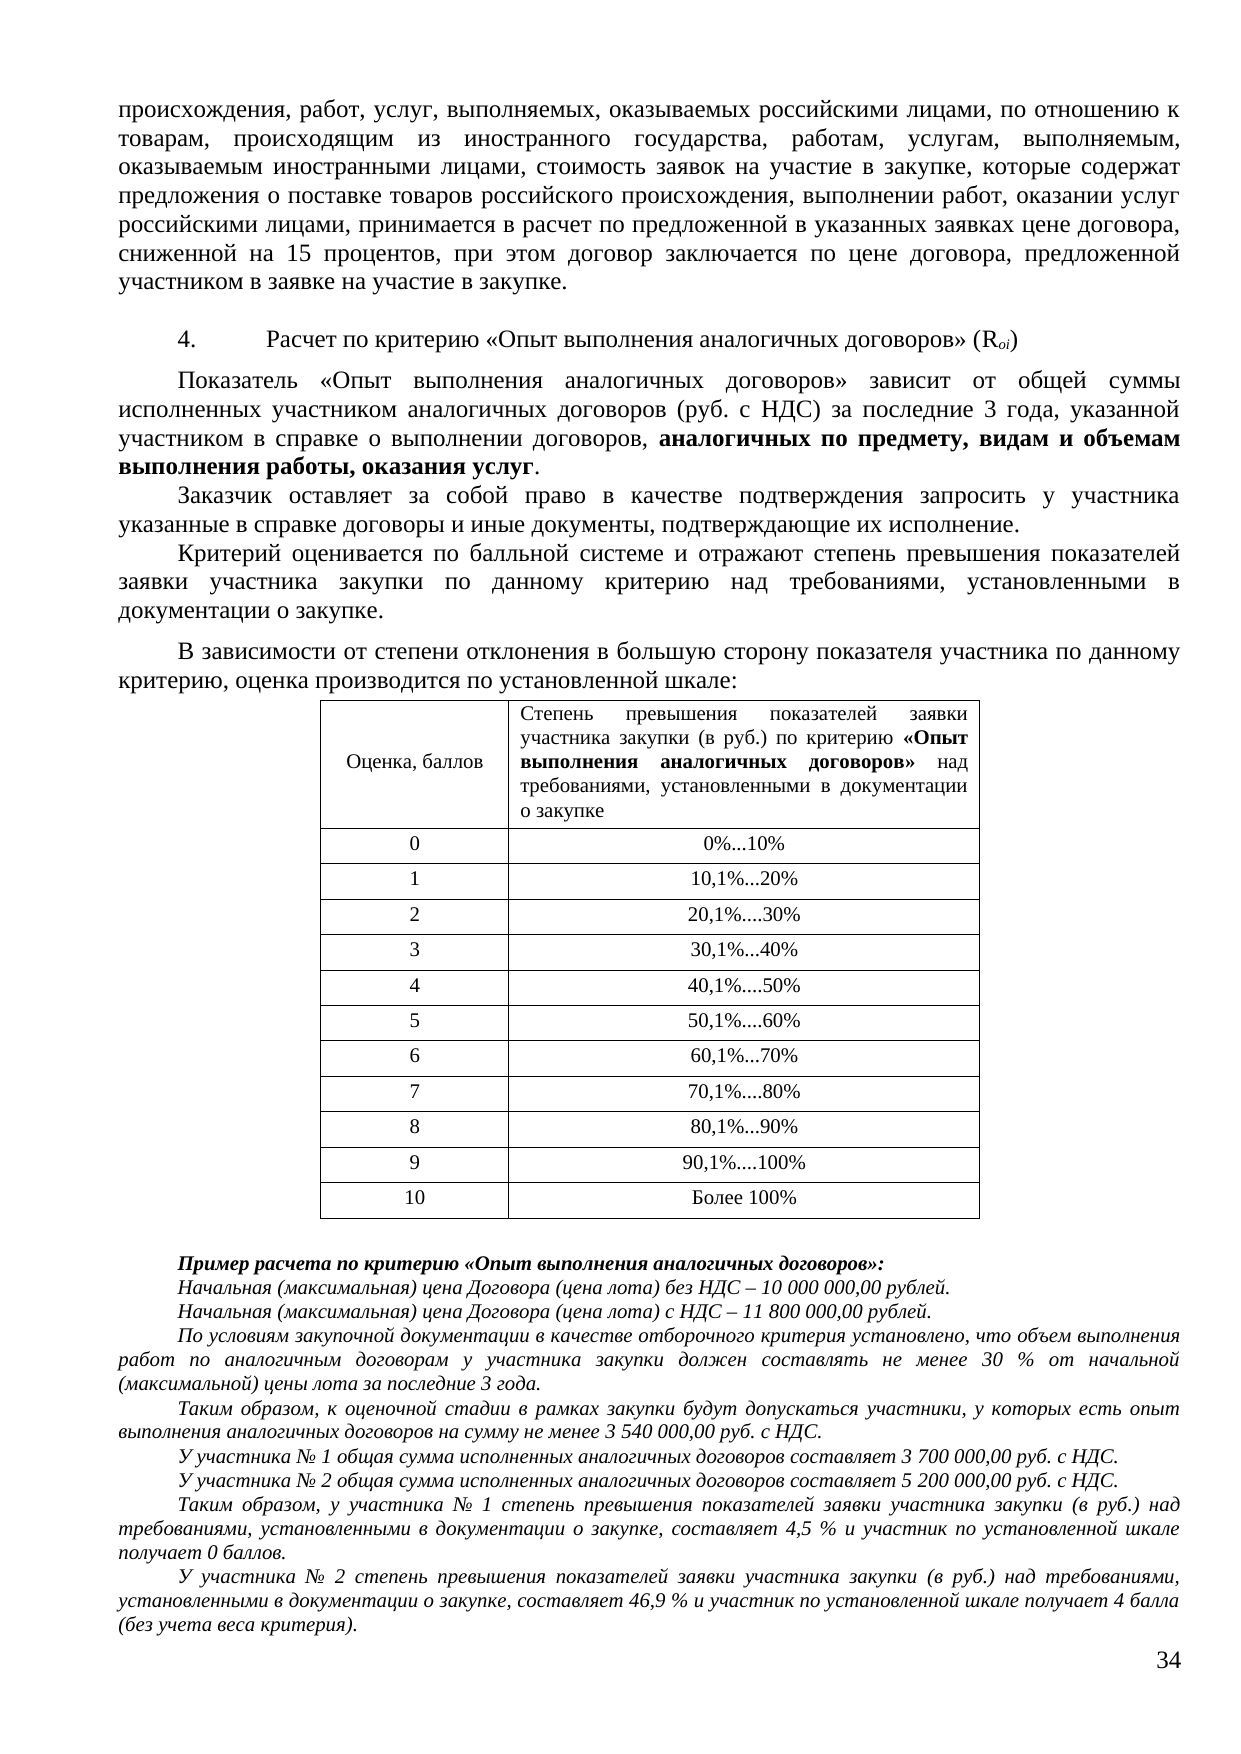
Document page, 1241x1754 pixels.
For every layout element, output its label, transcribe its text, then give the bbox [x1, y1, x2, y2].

text По условиям закупочной документации в качестве отборочного критерия установлено, что объем выполнения работ по аналогичным договорам у участника закупки должен составлять не менее 30 % от начальной (максимальной) цены лота за последние 3 года. [118, 1323, 1181, 1395]
table_cell 60,1%...70% [509, 1041, 979, 1076]
text Таким образом, у участника № 1 степень превышения показателей заявки участника закупки (в руб.) над требованиями, установленными в документации о закупке, составляет 4,5 % и участник по установленной шкале получает 0 баллов. [118, 1492, 1181, 1564]
text У участника № 1 общая сумма исполненных аналогичных договоров составляет 3 700 000,00 руб. с НДС. [118, 1443, 1181, 1468]
table_header Оценка, баллов [321, 701, 508, 828]
text Начальная (максимальная) цена Договора (цена лота) без НДС – 10 000 000,00 рублей. [118, 1275, 1181, 1299]
table_cell 4 [321, 971, 508, 1005]
text Критерий оценивается по балльной системе и отражают степень превышения показателей заявки участника закупки по данному критерию над требованиями, установленными в документации о закупке. [118, 538, 1181, 624]
table_cell 0 [321, 829, 508, 863]
table_cell 10,1%...20% [509, 864, 979, 899]
text Начальная (максимальная) цена Договора (цена лота) с НДС – 11 800 000,00 рублей. [118, 1299, 1181, 1323]
table_cell 1 [321, 864, 508, 899]
table_cell 3 [321, 935, 508, 969]
text В зависимости от степени отклонения в большую сторону показателя участника по данному критерию, оценка производится по установленной шкале: [118, 636, 1181, 694]
table_cell 0%...10% [509, 829, 979, 863]
table_header Степень превышения показателей заявки участника закупки (в руб.) по критерию «Опыт выполнения аналогичных договоров» над требованиями, установленными в документации о закупке [509, 701, 979, 828]
table_cell 2 [321, 900, 508, 934]
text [118, 94, 1181, 295]
table_cell 10 [321, 1183, 508, 1217]
table_cell 80,1%...90% [509, 1112, 979, 1147]
table_cell 40,1%....50% [509, 971, 979, 1005]
table_cell 70,1%....80% [509, 1077, 979, 1111]
table_cell 7 [321, 1077, 508, 1111]
table_cell 6 [321, 1041, 508, 1076]
table_cell Более 100% [509, 1183, 979, 1217]
table_cell 90,1%....100% [509, 1148, 979, 1182]
text Показатель «Опыт выполнения аналогичных договоров» зависит от общей суммы исполненных участником аналогичных договоров (руб. с НДС) за последние 3 года, указанной участником в справке о выполнении договоров, аналогичных по предмету, видам и объемам выполнения работы, оказания услуг. [118, 365, 1181, 480]
table_cell 30,1%...40% [509, 935, 979, 969]
text Таким образом, к оценочной стадии в рамках закупки будут допускаться участники, у которых есть опыт выполнения аналогичных договоров на сумму не менее 3 540 000,00 руб. с НДС. [118, 1395, 1181, 1443]
text Заказчик оставляет за собой право в качестве подтверждения запросить у участника указанные в справке договоры и иные документы, подтверждающие их исполнение. [118, 480, 1181, 538]
text У участника № 2 степень превышения показателей заявки участника закупки (в руб.) над требованиями, установленными в документации о закупке, составляет 46,9 % и участник по установленной шкале получает 4 балла (без учета веса критерия). [118, 1564, 1181, 1636]
table_cell 5 [321, 1006, 508, 1040]
table_cell 9 [321, 1148, 508, 1182]
text У участника № 2 общая сумма исполненных аналогичных договоров составляет 5 200 000,00 руб. с НДС. [118, 1468, 1181, 1492]
table_cell 50,1%....60% [509, 1006, 979, 1040]
table_cell 8 [321, 1112, 508, 1147]
table_cell 20,1%....30% [509, 900, 979, 934]
list Расчет по критерию «Опыт выполнения аналогичных договоров» (Roi) [118, 324, 1164, 353]
text Пример расчета по критерию «Опыт выполнения аналогичных договоров»: [118, 1251, 1181, 1275]
